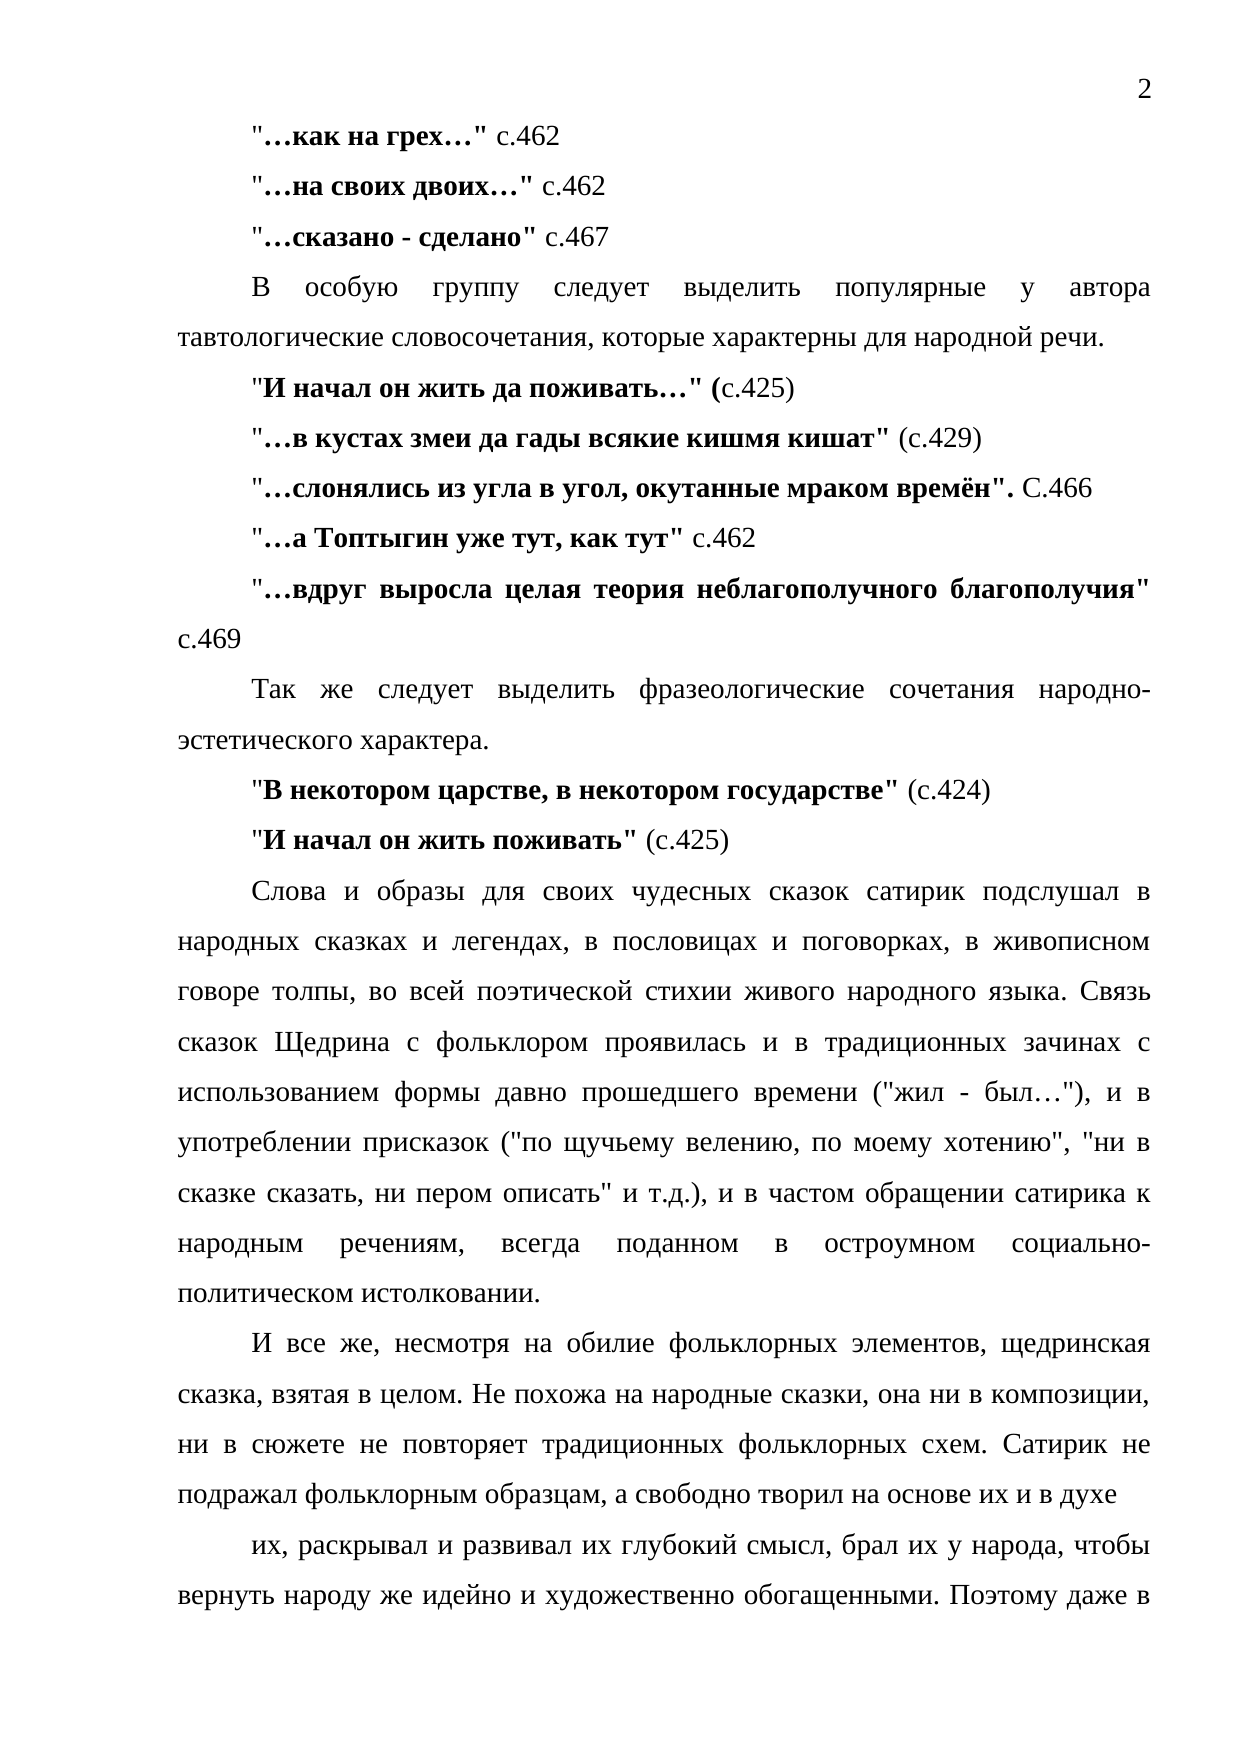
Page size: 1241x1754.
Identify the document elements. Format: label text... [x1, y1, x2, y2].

text Так же следует выделить фразеологические сочетания народно-эстетического характера. [177, 672, 1152, 755]
text "В некотором царстве, в некотором государстве" (с.424) [177, 772, 1152, 806]
text "…а Топтыгин уже тут, как тут" с.462 [177, 521, 1152, 554]
text "…как на грех…" с.462 [177, 118, 1152, 152]
text "…в кустах змеи да гады всякие кишмя кишат" (с.429) [177, 420, 1152, 453]
text "…сказано - сделано" с.467 [177, 219, 1152, 252]
text Слова и образы для своих чудесных сказок сатирик подслушал в народных сказках и легендах, в пословицах и поговорках, в живописном говоре толпы, во всей поэтической стихии живого народного языка. Связь сказок Щедрина с фольклором проявилась и в традиционных зачинах с использованием формы давно прошедшего времени ("жил - был…"), и в употреблении присказок ("по щучьему велению, по моему хотению", "ни в сказке сказать, ни пером описать" и т.д.), и в частом обращении сатирика к народным речениям, всегда поданном в остроумном социально-политическом истолковании. [177, 873, 1152, 1309]
text И все же, несмотря на обилие фольклорных элементов, щедринская сказка, взятая в целом. Не похожа на народные сказки, она ни в композиции, ни в сюжете не повторяет традиционных фольклорных схем. Сатирик не подражал фольклорным образцам, а свободно творил на основе их и в духе [177, 1326, 1152, 1510]
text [177, 1527, 1152, 1611]
text "И начал он жить да поживать…" (с.425) [177, 370, 1152, 403]
text "И начал он жить поживать" (с.425) [177, 822, 1152, 856]
text В особую группу следует выделить популярные у автора тавтологические словосочетания, которые характерны для народной речи. [177, 269, 1152, 353]
text "…слонялись из угла в угол, окутанные мраком времён". С.466 [177, 470, 1152, 504]
text "…вдруг выросла целая теория неблагополучного благополучия" с.469 [177, 571, 1152, 655]
text "…на своих двоих…" с.462 [177, 168, 1152, 202]
